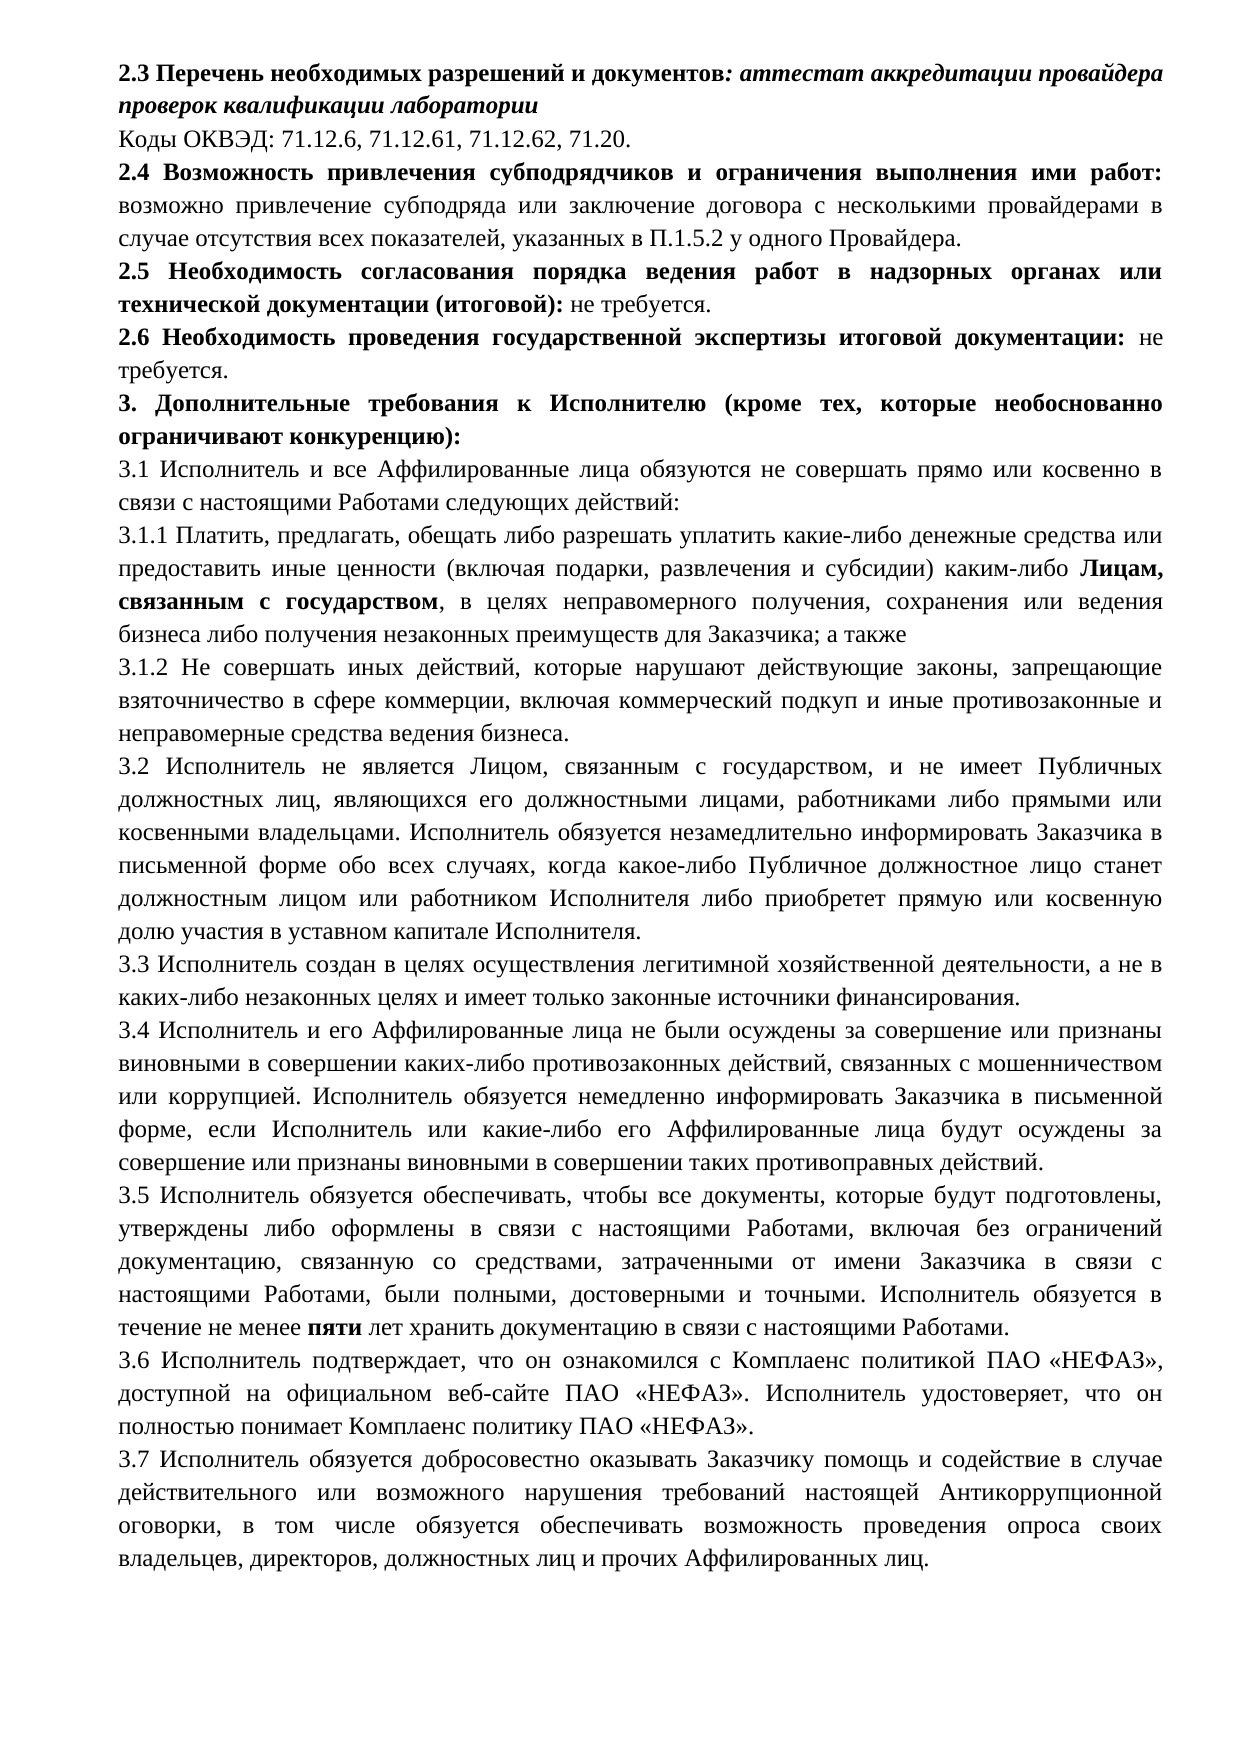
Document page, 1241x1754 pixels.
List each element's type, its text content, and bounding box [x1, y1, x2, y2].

list 3.5 Исполнитель обязуется обеспечивать, чтобы все документы, которые будут подготовлены, утверждены либо оформлены в связи с настоящими Работами, включая без ограничений документацию, связанную со средствами, затраченными от имени Заказчика в связи с настоящими Работами, были полными, достоверными и точными. Исполнитель обязуется в течение не менее пяти лет хранить документацию в связи с настоящими Работами. [118, 1180, 1163, 1341]
text Коды ОКВЭД: 71.12.6, 71.12.61, 71.12.62, 71.20. [118, 124, 1163, 152]
list 3.1.2 Не совершать иных действий, которые нарушают действующие законы, запрещающие взяточничество в сфере коммерции, включая коммерческий подкуп и иные противозаконные и неправомерные средства ведения бизнеса. [118, 652, 1163, 747]
text 2.5 Необходимость согласования порядка ведения работ в надзорных органах или технической документации (итоговой): не требуется. [118, 256, 1163, 317]
text 2.6 Необходимость проведения государственной экспертизы итоговой документации: не требуется. [118, 322, 1163, 383]
list 3.3 Исполнитель создан в целях осуществления легитимной хозяйственной деятельности, а не в каких-либо незаконных целях и имеет только законные источники финансирования. [118, 949, 1163, 1011]
text 3.1.1 Платить, предлагать, обещать либо разрешать уплатить какие-либо денежные средства или предоставить иные ценности (включая подарки, развлечения и субсидии) каким-либо Лицам, связанным с государством, в целях неправомерного получения, сохранения или ведения бизнеса либо получения незаконных преимуществ для Заказчика; а также [118, 520, 1163, 648]
list 3.4 Исполнитель и его Аффилированные лица не были осуждены за совершение или признаны виновными в совершении каких-либо противозаконных действий, связанных с мошенничеством или коррупцией. Исполнитель обязуется немедленно информировать Заказчика в письменной форме, если Исполнитель или какие-либо его Аффилированные лица будут осуждены за совершение или признаны виновными в совершении таких противоправных действий. [118, 1015, 1163, 1176]
list 3.2 Исполнитель не является Лицом, связанным с государством, и не имеет Публичных должностных лиц, являющихся его должностными лицами, работниками либо прямыми или косвенными владельцами. Исполнитель обязуется незамедлительно информировать Заказчика в письменной форме обо всех случаях, когда какое-либо Публичное должностное лицо станет должностным лицом или работником Исполнителя либо приобретет прямую или косвенную долю участия в уставном капитале Исполнителя. [118, 751, 1163, 945]
text 3.1 Исполнитель и все Аффилированные лица обязуются не совершать прямо или косвенно в связи с настоящими Работами следующих действий: [118, 454, 1163, 516]
list 3.7 Исполнитель обязуется добросовестно оказывать Заказчику помощь и содействие в случае действительного или возможного нарушения требований настоящей Антикоррупционной оговорки, в том числе обязуется обеспечивать возможность проведения опроса своих владельцев, директоров, должностных лиц и прочих Аффилированных лиц. [118, 1444, 1163, 1572]
text 3. Дополнительные требования к Исполнителю (кроме тех, которые необоснованно ограничивают конкуренцию): [118, 388, 1163, 449]
text 2.3 Перечень необходимых разрешений и документов: аттестат аккредитации провайдера проверок квалификации лаборатории [118, 58, 1163, 119]
text 2.4 Возможность привлечения субподрядчиков и ограничения выполнения ими работ: возможно привлечение субподряда или заключение договора с несколькими провайдерами в случае отсутствия всех показателей, указанных в П.1.5.2 у одного Провайдера. [118, 157, 1163, 251]
list 3.6 Исполнитель подтверждает, что он ознакомился с Комплаенс политикой ПАО «НЕФАЗ», доступной на официальном веб-сайте ПАО «НЕФАЗ». Исполнитель удостоверяет, что он полностью понимает Комплаенс политику ПАО «НЕФАЗ». [118, 1345, 1163, 1440]
